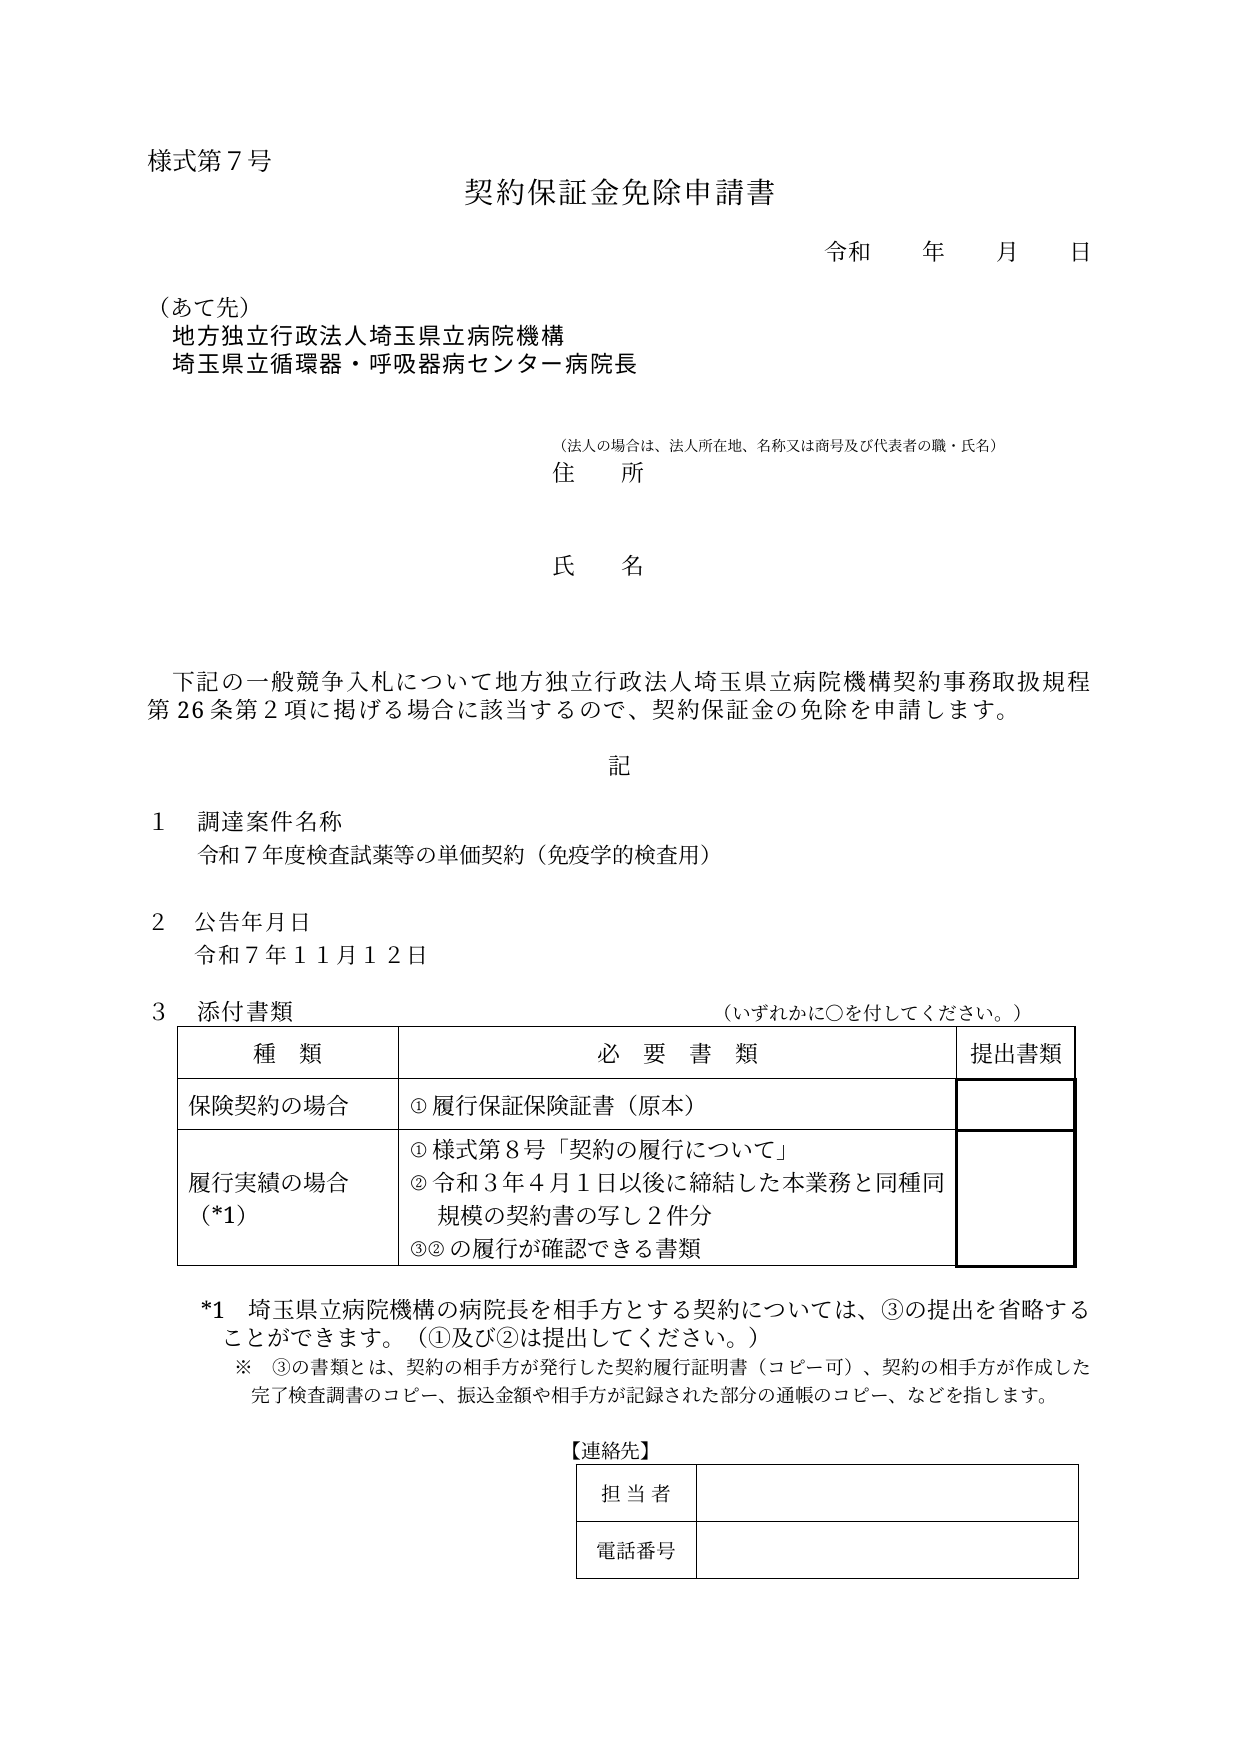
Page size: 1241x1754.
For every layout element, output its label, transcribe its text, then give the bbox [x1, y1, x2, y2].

text 契約保証金免除申請書 [148, 176, 1092, 210]
text 埼玉県立循環器・呼吸器病センター病院長 [148, 350, 1092, 378]
text 記 [148, 752, 1092, 780]
text *1 埼玉県立病院機構の病院長を相手方とする契約については、③の提出を省略することができます。（①及び②は提出してください。） [177, 1296, 1092, 1352]
text １ 調達案件名称 [148, 808, 1092, 836]
table_header 提出書類 [957, 1027, 1074, 1077]
text 下記の一般競争入札について地方独立行政法人埼玉県立病院機構契約事務取扱規程第26条第２項に掲げる場合に該当するので、契約保証金の免除を申請します。 [148, 668, 1092, 724]
table_cell ①様式第８号「契約の履行について」 ②令和３年４月１日以後に締結した本業務と同種同規模の契約書の写し２件分 ③②の履行が確認できる書類 [399, 1130, 955, 1264]
table_cell [958, 1081, 1073, 1129]
text 令和 年 月 日 [148, 238, 1092, 266]
text 氏 名 [552, 548, 1092, 581]
text 令和７年度検査試薬等の単価契約（免疫学的検査用） [148, 836, 1092, 870]
table_cell ①履行保証保険証書（原本） [399, 1079, 955, 1129]
table_cell 電話番号 [577, 1522, 696, 1578]
text 【連絡先】 [561, 1436, 1092, 1464]
table_cell [958, 1132, 1073, 1264]
text ３ 添付書類 （いずれかに○を付してください。） [148, 998, 1092, 1026]
table_header 必 要 書 類 [399, 1027, 956, 1077]
text 令和７年１１月１２日 [148, 936, 1092, 970]
text ２ 公告年月日 [148, 903, 1092, 936]
text 様式第７号 [148, 148, 1092, 176]
text 住 所 [552, 455, 1092, 488]
table_header [697, 1465, 1078, 1521]
text ※ ③の書類とは、契約の相手方が発行した契約履行証明書（コピー可）、契約の相手方が作成した完了検査調書のコピー、振込金額や相手方が記録された部分の通帳のコピー、などを指します。 [177, 1352, 1092, 1408]
text （法人の場合は、法人所在地、名称又は商号及び代表者の職・氏名） [552, 434, 1092, 455]
table_cell [697, 1522, 1078, 1578]
text 地方独立行政法人埼玉県立病院機構 [148, 322, 1092, 350]
text （あて先） [148, 294, 1092, 322]
table_header 担 当 者 [577, 1465, 696, 1521]
table_cell 履行実績の場合 （*1） [178, 1130, 398, 1264]
table_cell 保険契約の場合 [178, 1079, 398, 1129]
table_header 種 類 [178, 1027, 398, 1077]
